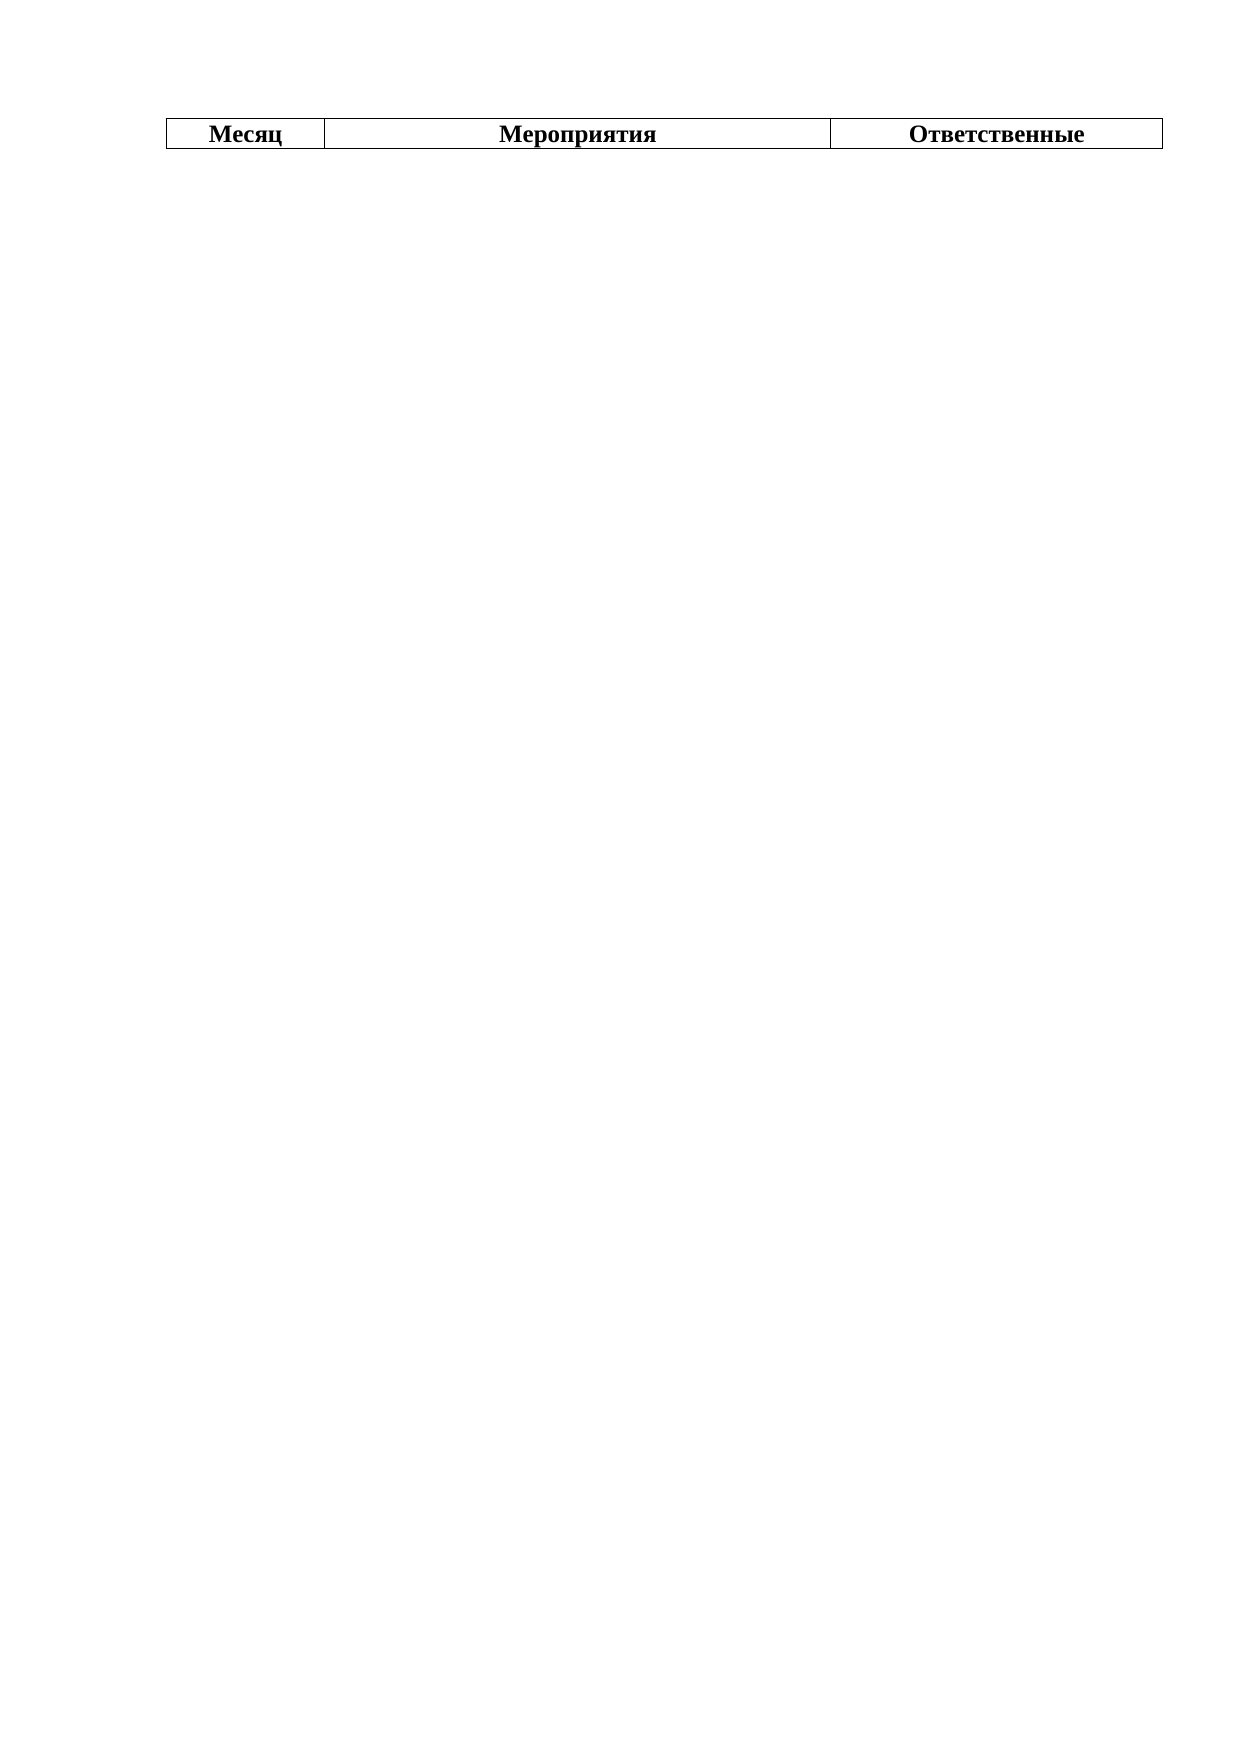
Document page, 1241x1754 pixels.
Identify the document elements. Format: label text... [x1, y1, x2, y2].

table_header Мероприятия [325, 119, 830, 148]
table_header Ответственные [831, 119, 1162, 148]
table_header Месяц [167, 119, 324, 148]
